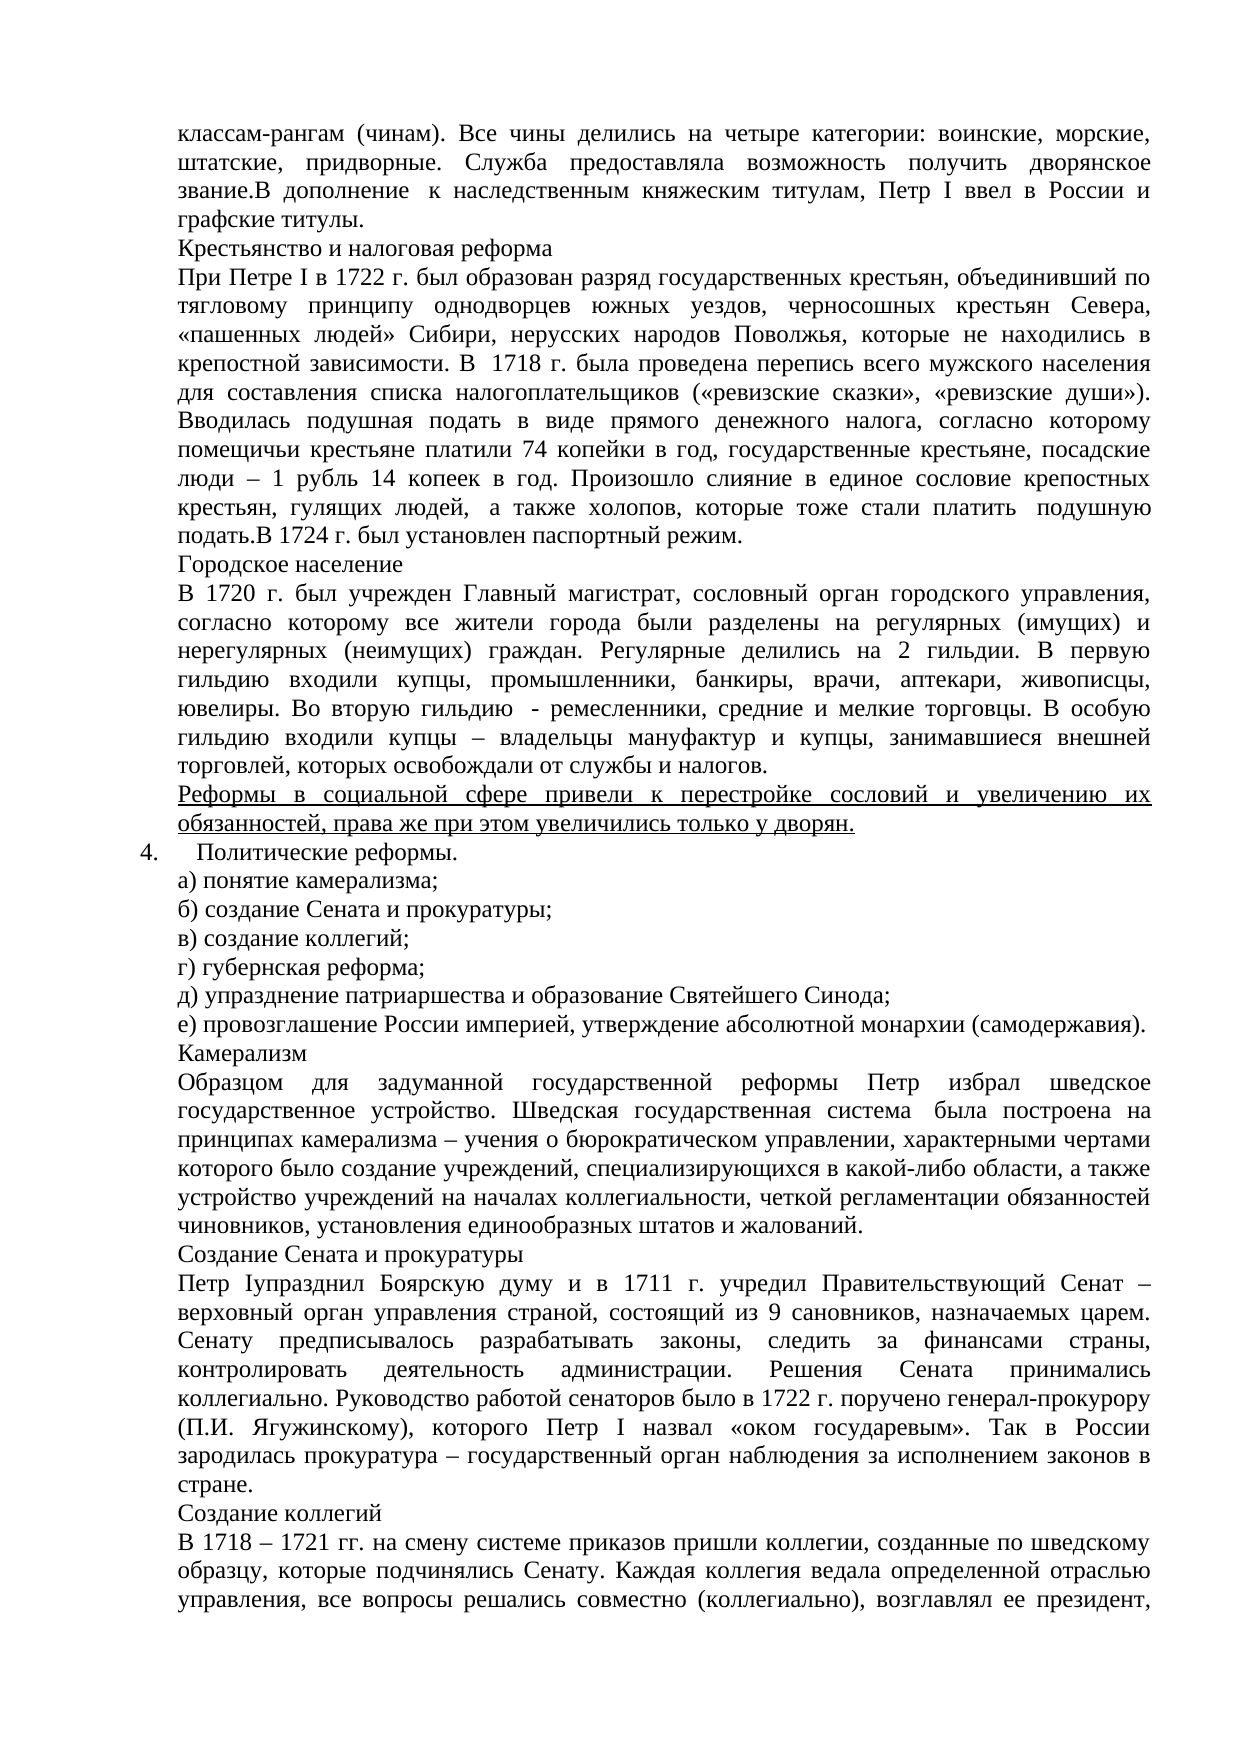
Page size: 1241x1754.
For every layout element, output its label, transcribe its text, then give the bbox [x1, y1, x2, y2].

text В 1720 г. был учрежден Главный магистрат, сословный орган городского управления, согласно которому все жители города были разделены на регулярных (имущих) и нерегулярных (неимущих) граждан. Регулярные делились на 2 гильдии. В первую гильдию входили купцы, промышленники, банкиры, врачи, аптекари, живописцы, ювелиры. Во вторую гильдию - ремесленники, средние и мелкие торговцы. В особую гильдию входили купцы – владельцы мануфактур и купцы, занимавшиеся внешней торговлей, которых освобождали от службы и налогов. [177, 578, 1152, 779]
text д) упразднение патриаршества и образование Святейшего Синода; [177, 981, 1152, 1009]
text Образцом для задуманной государственной реформы Петр избрал шведское государственное устройство. Шведская государственная система была построена на принципах камерализма – учения о бюрократическом управлении, характерными чертами которого было создание учреждений, специализирующихся в какой-либо области, а также устройство учреждений на началах коллегиальности, четкой регламентации обязанностей чиновников, установления единообразных штатов и жалований. [177, 1067, 1152, 1239]
text 4. Политические реформы. [140, 837, 1152, 866]
text Петр Iупразднил Боярскую думу и в 1711 г. учредил Правительствующий Сенат – верховный орган управления страной, состоящий из 9 сановников, назначаемых царем. Сенату предписывалось разрабатывать законы, следить за финансами страны, контролировать деятельность администрации. Решения Сената принимались коллегиально. Руководство работой сенаторов было в 1722 г. поручено генерал-прокурору (П.И. Ягужинскому), которого Петр I назвал «оком государевым». Так в России зародилась прокуратура – государственный орган наблюдения за исполнением законов в стране. [177, 1268, 1152, 1498]
text Городское население [177, 549, 1152, 578]
text Камерализм [177, 1038, 1152, 1067]
text Реформы в социальной сфере привели к перестройке сословий и увеличению их обязанностей, права же при этом увеличились только у дворян. [177, 779, 1152, 804]
text При Петре I в 1722 г. был образован разряд государственных крестьян, объединивший по тягловому принципу однодворцев южных уездов, черносошных крестьян Севера, «пашенных людей» Сибири, нерусских народов Поволжья, которые не находились в крепостной зависимости. В 1718 г. была проведена перепись всего мужского населения для составления списка налогоплательщиков («ревизские сказки», «ревизские души»). Вводилась подушная подать в виде прямого денежного налога, согласно которому помещичьи крестьяне платили 74 копейки в год, государственные крестьяне, посадские люди – 1 рубль 14 копеек в год. Произошло слияние в единое сословие крепостных крестьян, гулящих людей, а также холопов, которые тоже стали платить подушную подать.В 1724 г. был установлен паспортный режим. [177, 262, 1152, 549]
text в) создание коллегий; [177, 923, 1152, 952]
text Реформы в социальной сфере привели к перестройке сословий и увеличению их обязанностей, права же при этом увеличились только у дворян. [177, 805, 1152, 837]
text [177, 118, 1152, 233]
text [177, 1527, 1152, 1613]
text б) создание Сената и прокуратуры; [177, 894, 1152, 923]
text г) губернская реформа; [177, 952, 1152, 981]
text Крестьянство и налоговая реформа [177, 233, 1152, 262]
text а) понятие камерализма; [177, 866, 1152, 894]
text Создание коллегий [177, 1498, 1152, 1527]
text е) провозглашение России империей, утверждение абсолютной монархии (самодержавия). [177, 1009, 1152, 1038]
text Создание Сената и прокуратуры [177, 1239, 1152, 1268]
